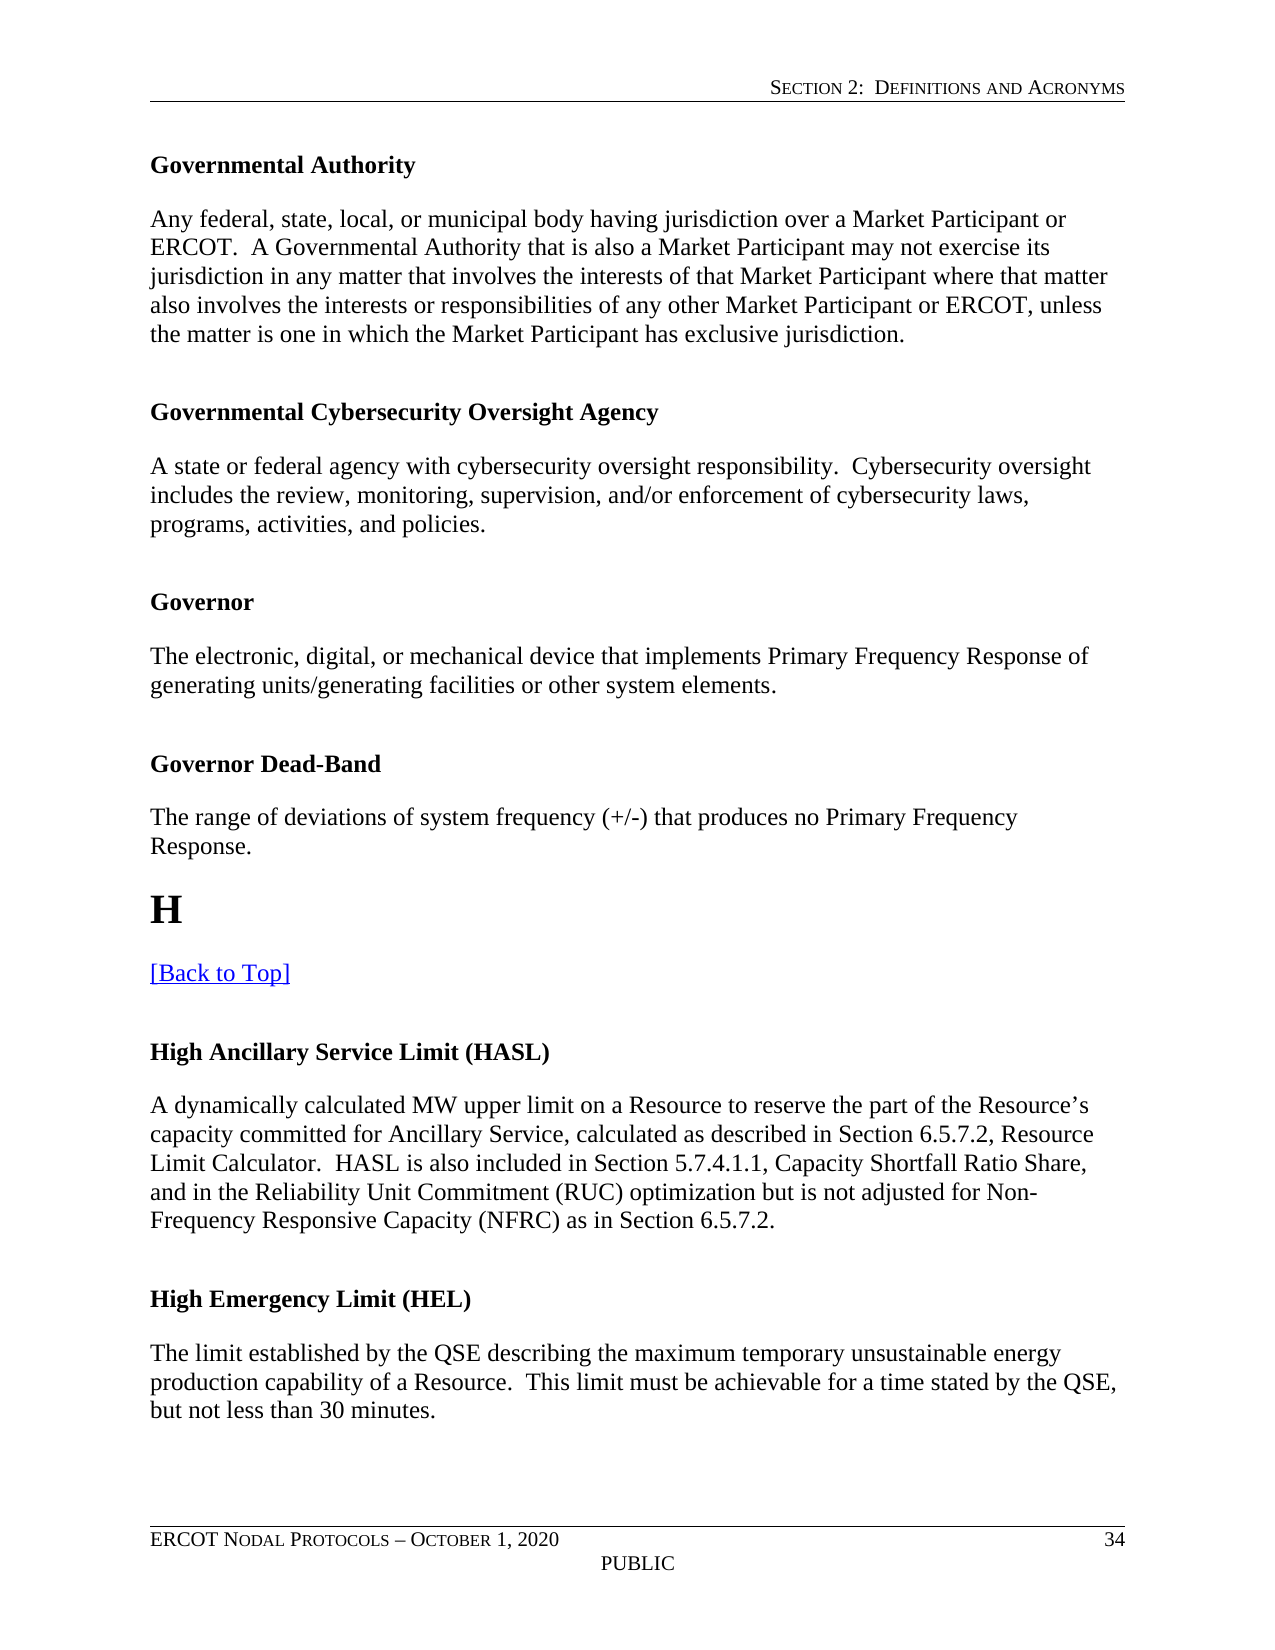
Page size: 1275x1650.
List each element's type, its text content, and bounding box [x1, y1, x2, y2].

text The limit established by the QSE describing the maximum temporary unsustainable energy production capability of a Resource. This limit must be achievable for a time stated by the QSE, but not less than 30 minutes. [150, 1338, 1125, 1424]
text The electronic, digital, or mechanical device that implements Primary Frequency Response of generating units/generating facilities or other system elements. [150, 641, 1125, 699]
text Governmental Cybersecurity Oversight Agency [150, 397, 1125, 426]
text H [150, 885, 1125, 933]
text Any federal, state, local, or municipal body having jurisdiction over a Market Participant or ERCOT. A Governmental Authority that is also a Market Participant may not exercise its jurisdiction in any matter that involves the interests of that Market Participant where that matter also involves the interests or responsibilities of any other Market Participant or ERCOT, unless the matter is one in which the Market Participant has exclusive jurisdiction. [150, 204, 1125, 347]
text The range of deviations of system frequency (+/-) that produces no Primary Frequency Response. [150, 802, 1125, 860]
text A state or federal agency with cybersecurity oversight responsibility. Cybersecurity oversight includes the review, monitoring, supervision, and/or enforcement of cybersecurity laws, programs, activities, and policies. [150, 451, 1125, 537]
text Governor [150, 587, 1125, 616]
list [Back to Top] [150, 958, 1125, 987]
text High Emergency Limit (HEL) [150, 1284, 1125, 1313]
text A dynamically calculated MW upper limit on a Resource to reserve the part of the Resource’s capacity committed for Ancillary Service, calculated as described in Section 6.5.7.2, Resource Limit Calculator. HASL is also included in Section 5.7.4.1.1, Capacity Shortfall Ratio Share, and in the Reliability Unit Commitment (RUC) optimization but is not adjusted for Non-Frequency Responsive Capacity (NFRC) as in Section 6.5.7.2. [150, 1090, 1125, 1234]
text Governor Dead-Band [150, 749, 1125, 777]
text Governmental Authority [150, 150, 1125, 179]
text High Ancillary Service Limit (HASL) [150, 1037, 1125, 1065]
